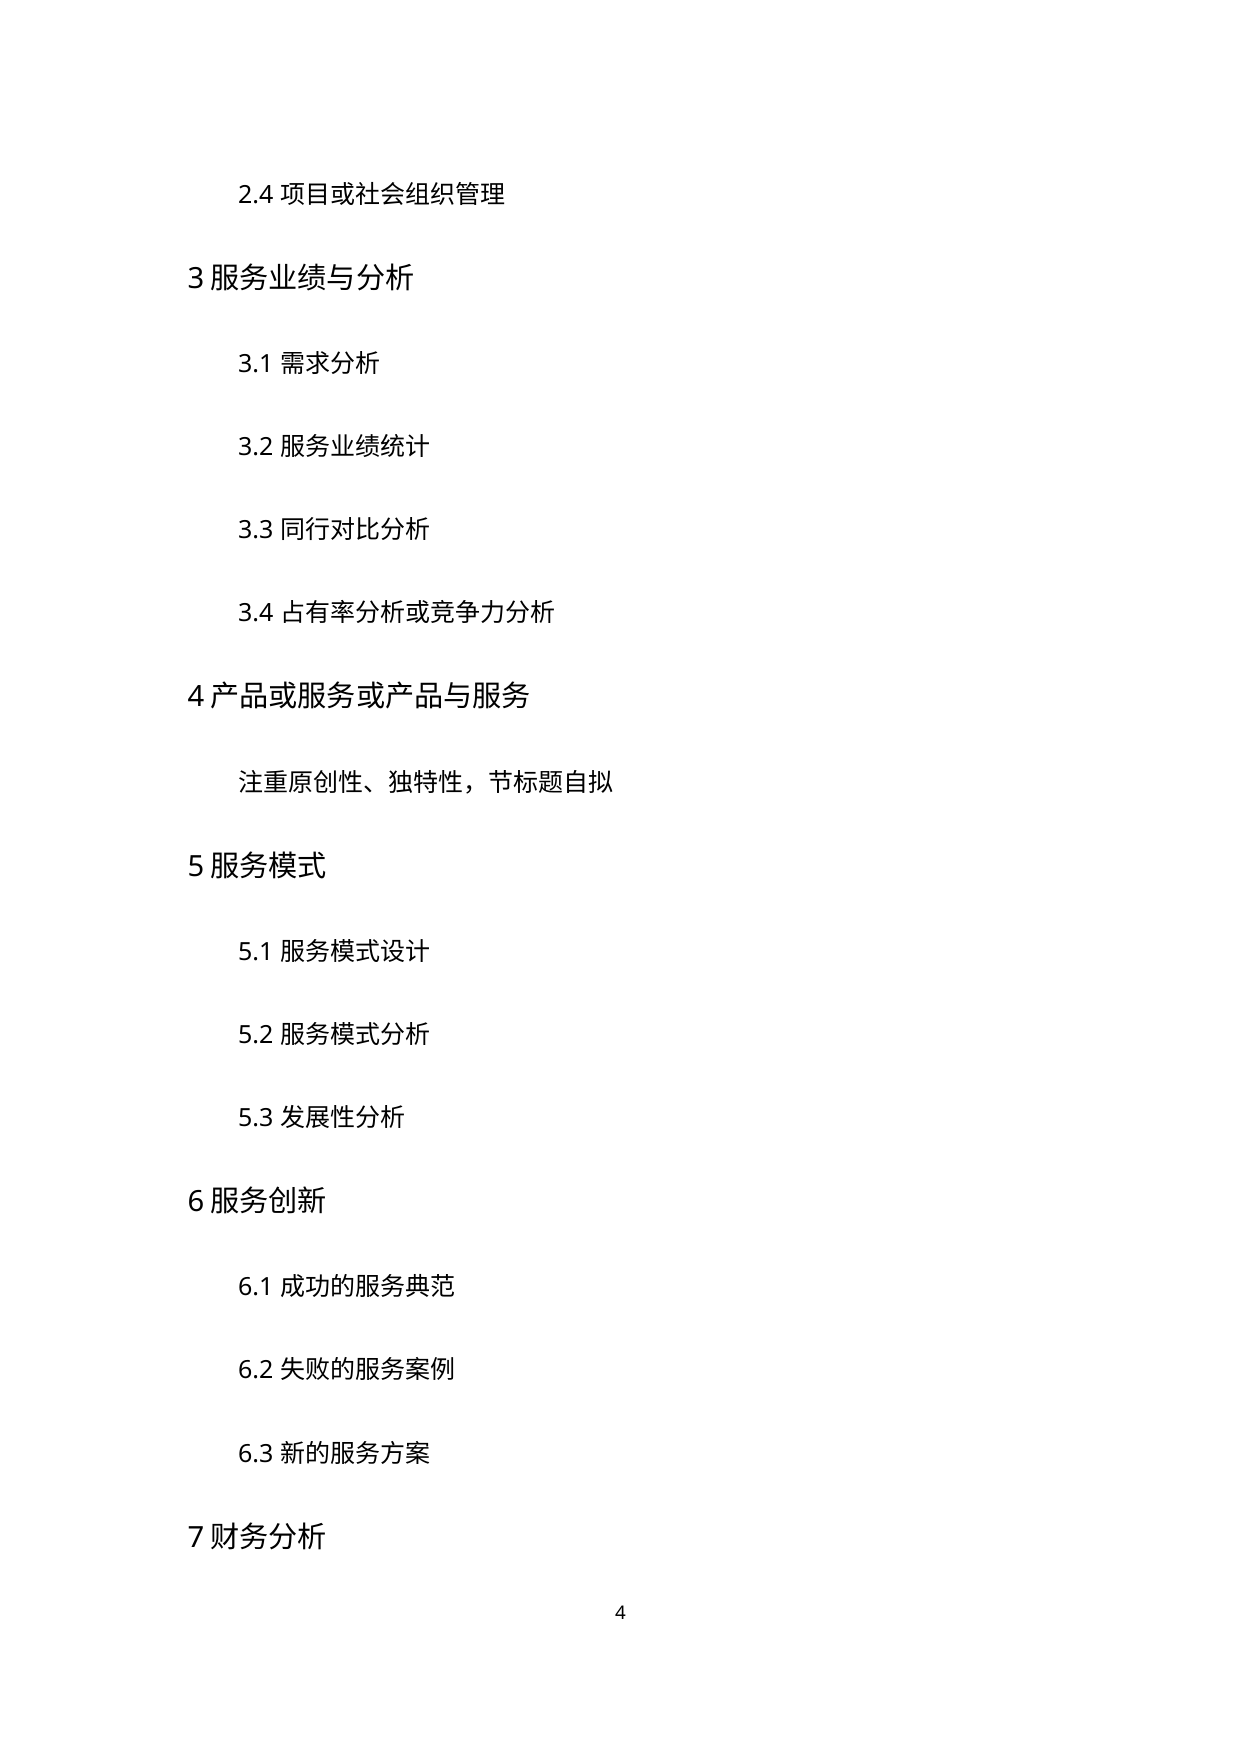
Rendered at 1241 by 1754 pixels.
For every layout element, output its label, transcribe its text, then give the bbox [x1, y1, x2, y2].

text 5服务模式 [187, 831, 1053, 896]
text 3.1 需求分析 [187, 329, 1053, 394]
text 4产品或服务或产品与服务 [187, 662, 1053, 727]
text 6.1 成功的服务典范 [187, 1252, 1053, 1317]
text 3.4 占有率分析或竞争力分析 [187, 578, 1053, 643]
text 6.3 新的服务方案 [187, 1419, 1053, 1484]
text 6.2 失败的服务案例 [187, 1336, 1053, 1401]
text 6服务创新 [187, 1166, 1053, 1231]
text 5.3 发展性分析 [187, 1083, 1053, 1148]
text 5.2 服务模式分析 [187, 1000, 1053, 1065]
text 3.3 同行对比分析 [187, 495, 1053, 560]
text 2.4 项目或社会组织管理 [187, 160, 1053, 225]
text 5.1 服务模式设计 [187, 917, 1053, 982]
text 注重原创性、独特性，节标题自拟 [187, 748, 1053, 813]
text 3服务业绩与分析 [187, 243, 1053, 308]
text 7财务分析 [187, 1502, 1053, 1567]
text 3.2 服务业绩统计 [187, 412, 1053, 477]
